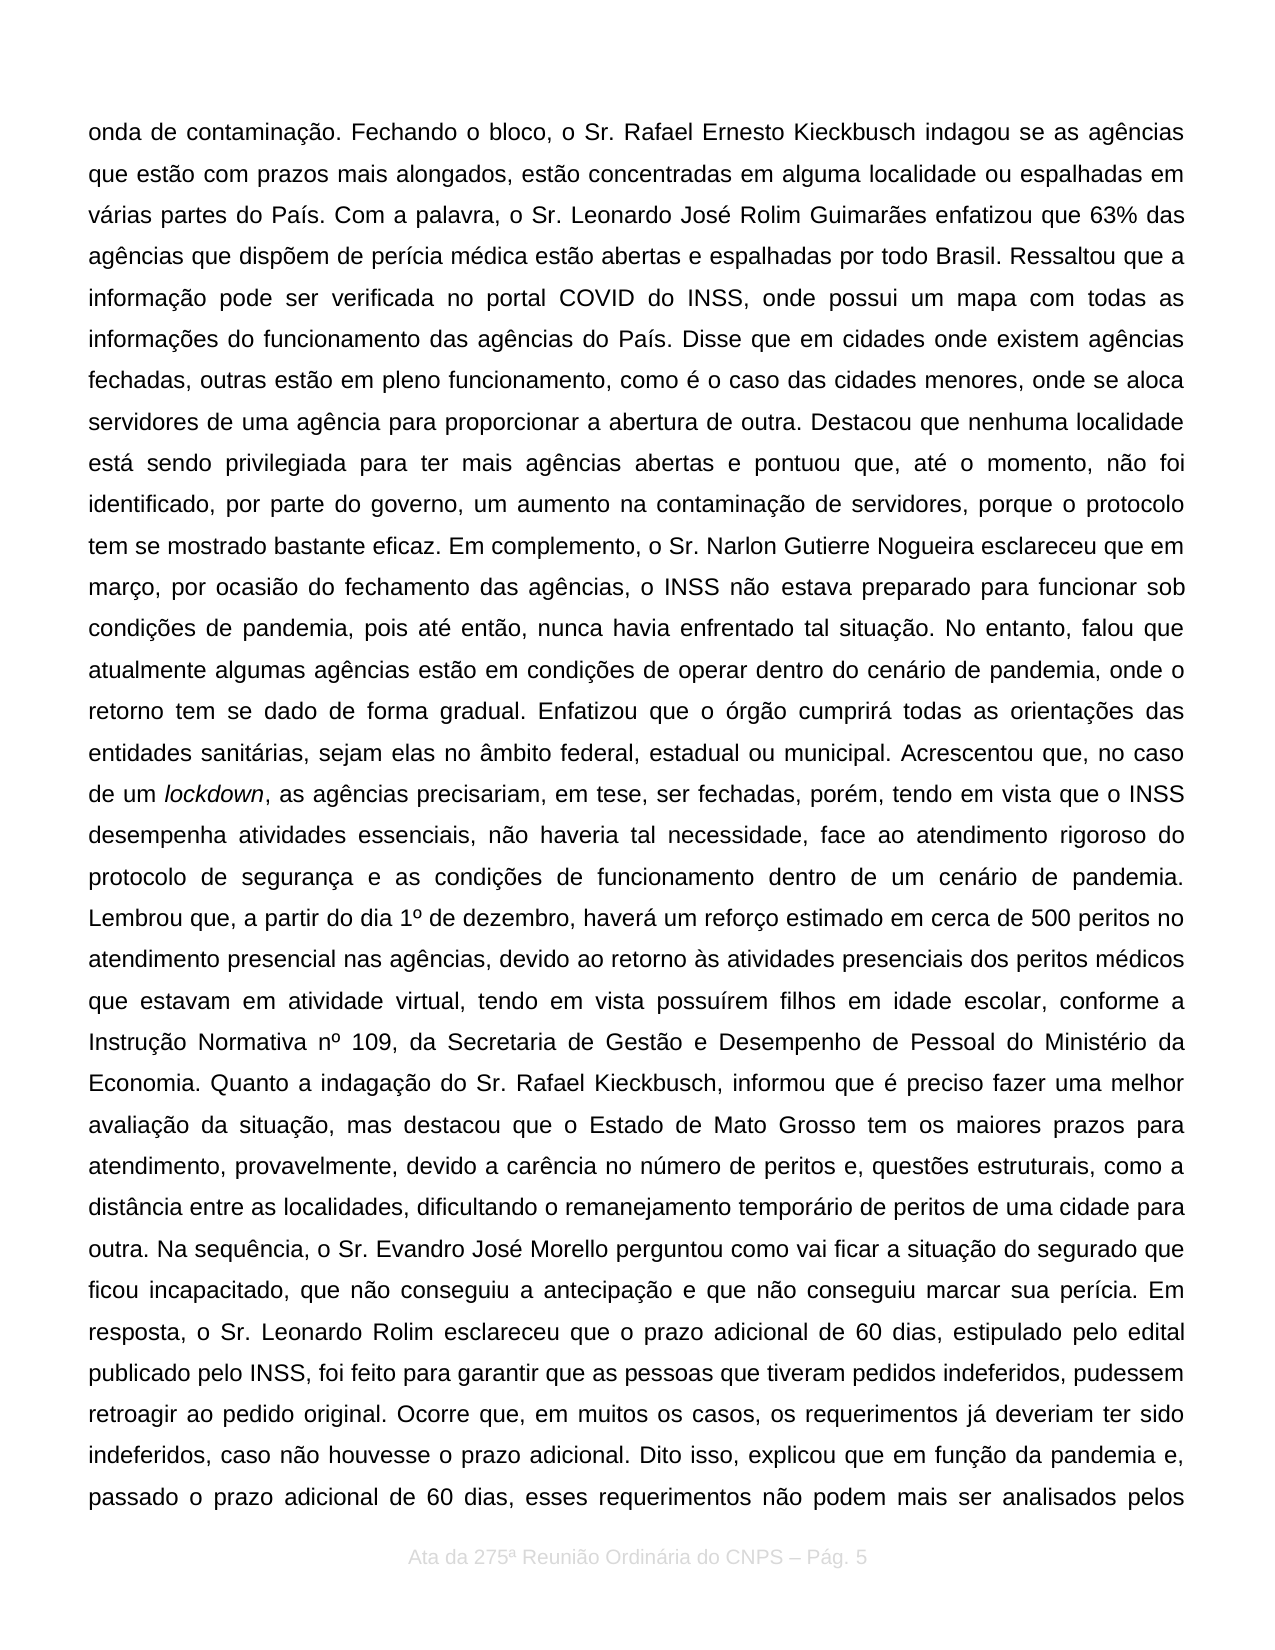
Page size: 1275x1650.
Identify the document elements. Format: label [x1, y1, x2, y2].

text [87, 118, 1186, 1510]
